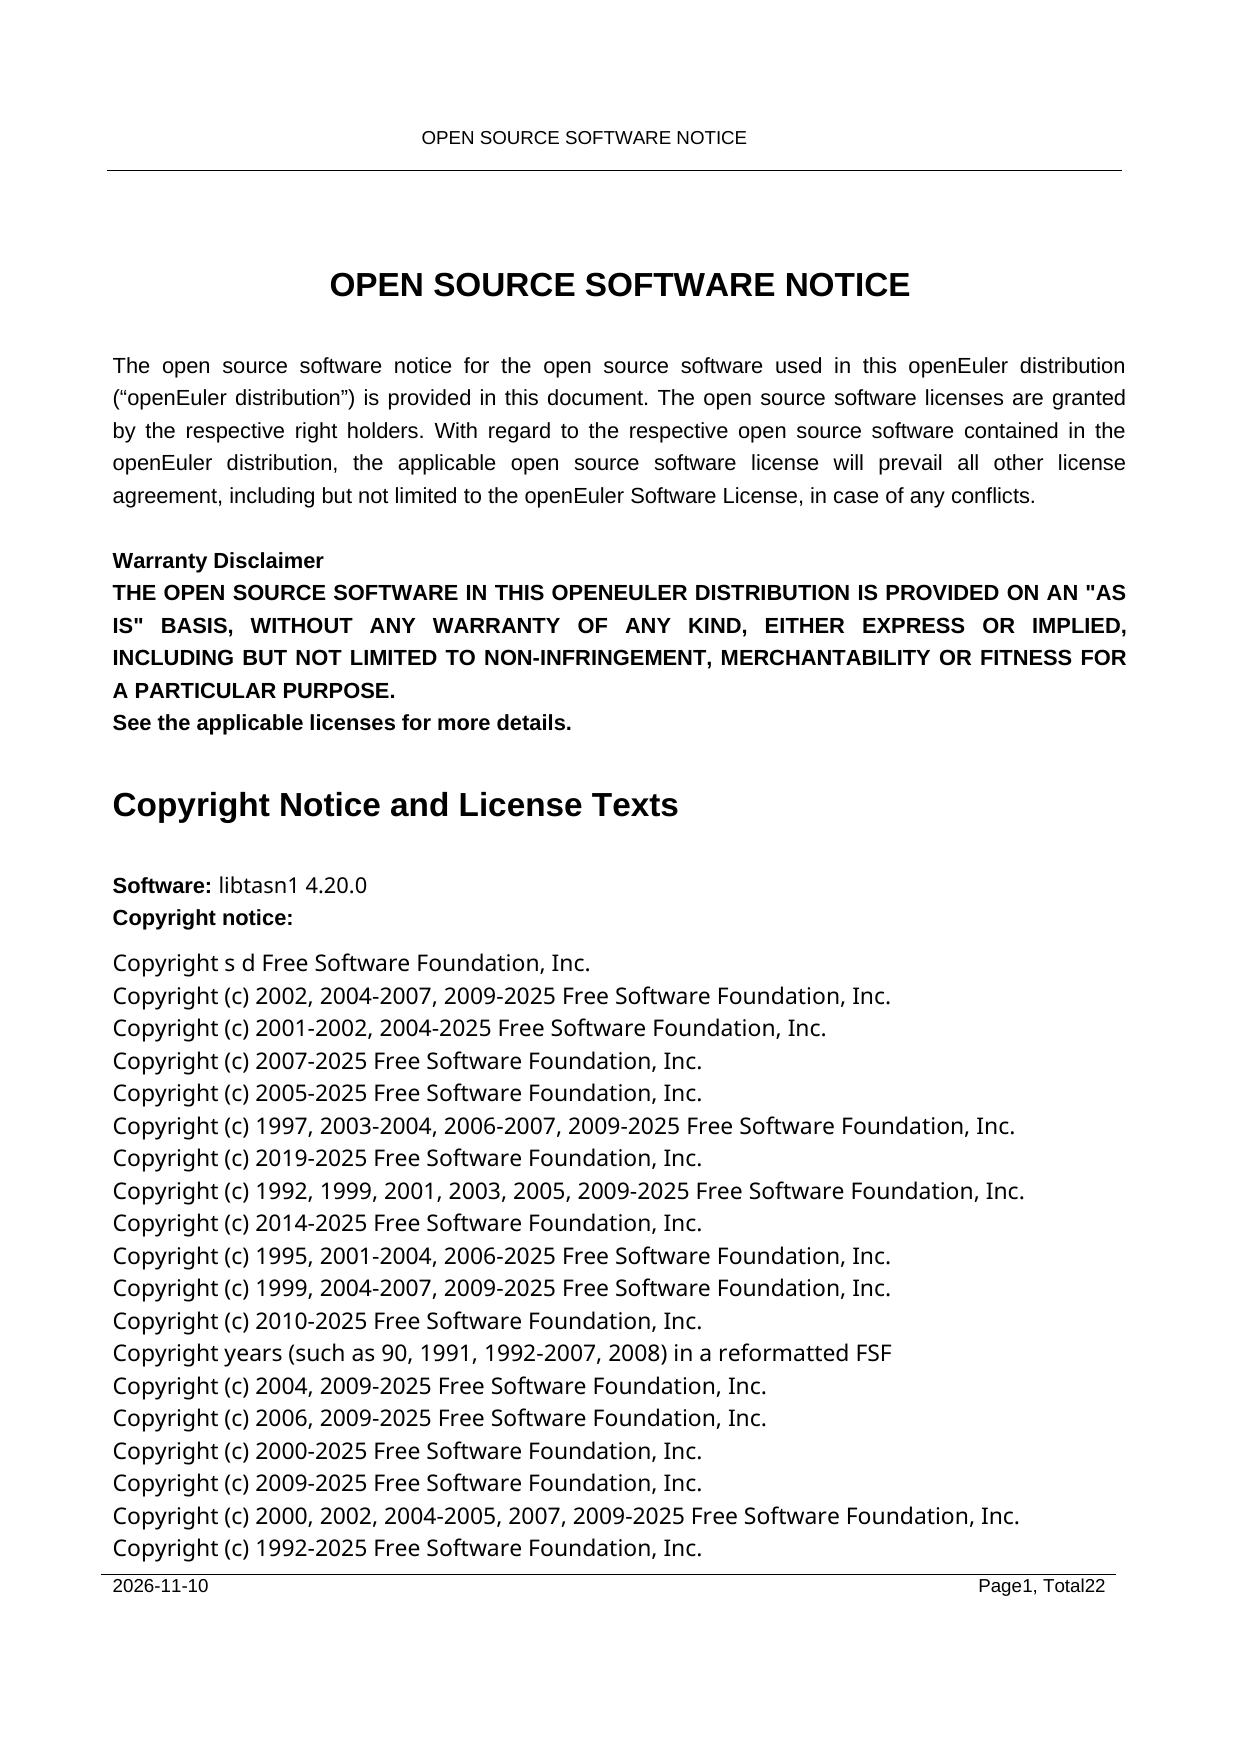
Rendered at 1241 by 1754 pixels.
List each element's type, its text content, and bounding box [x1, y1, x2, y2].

text The open source software notice for the open source software used in this openEuler distribution (“openEuler distribution”) is provided in this document. The open source software licenses are granted by the respective right holders. With regard to the respective open source software contained in the openEuler distribution, the applicable open source software license will prevail all other license agreement, including but not limited to the openEuler Software License, in case of any conflicts. [112, 349, 1128, 511]
text Warranty Disclaimer [112, 544, 1128, 576]
text OPEN SOURCE SOFTWARE NOTICE [112, 251, 1128, 316]
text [112, 947, 1128, 1564]
title Software: libtasn1 4.20.0 [112, 869, 1128, 901]
text THE OPEN SOURCE SOFTWARE IN THIS OPENEULER DISTRIBUTION IS PROVIDED ON AN "AS IS" BASIS, WITHOUT ANY WARRANTY OF ANY KIND, EITHER EXPRESS OR IMPLIED, INCLUDING BUT NOT LIMITED TO NON-INFRINGEMENT, MERCHANTABILITY OR FITNESS FOR A PARTICULAR PURPOSE. See the applicable licenses for more details. [112, 576, 1128, 739]
text Copyright notice: [112, 901, 1128, 934]
text Copyright Notice and License Texts [112, 771, 1128, 836]
